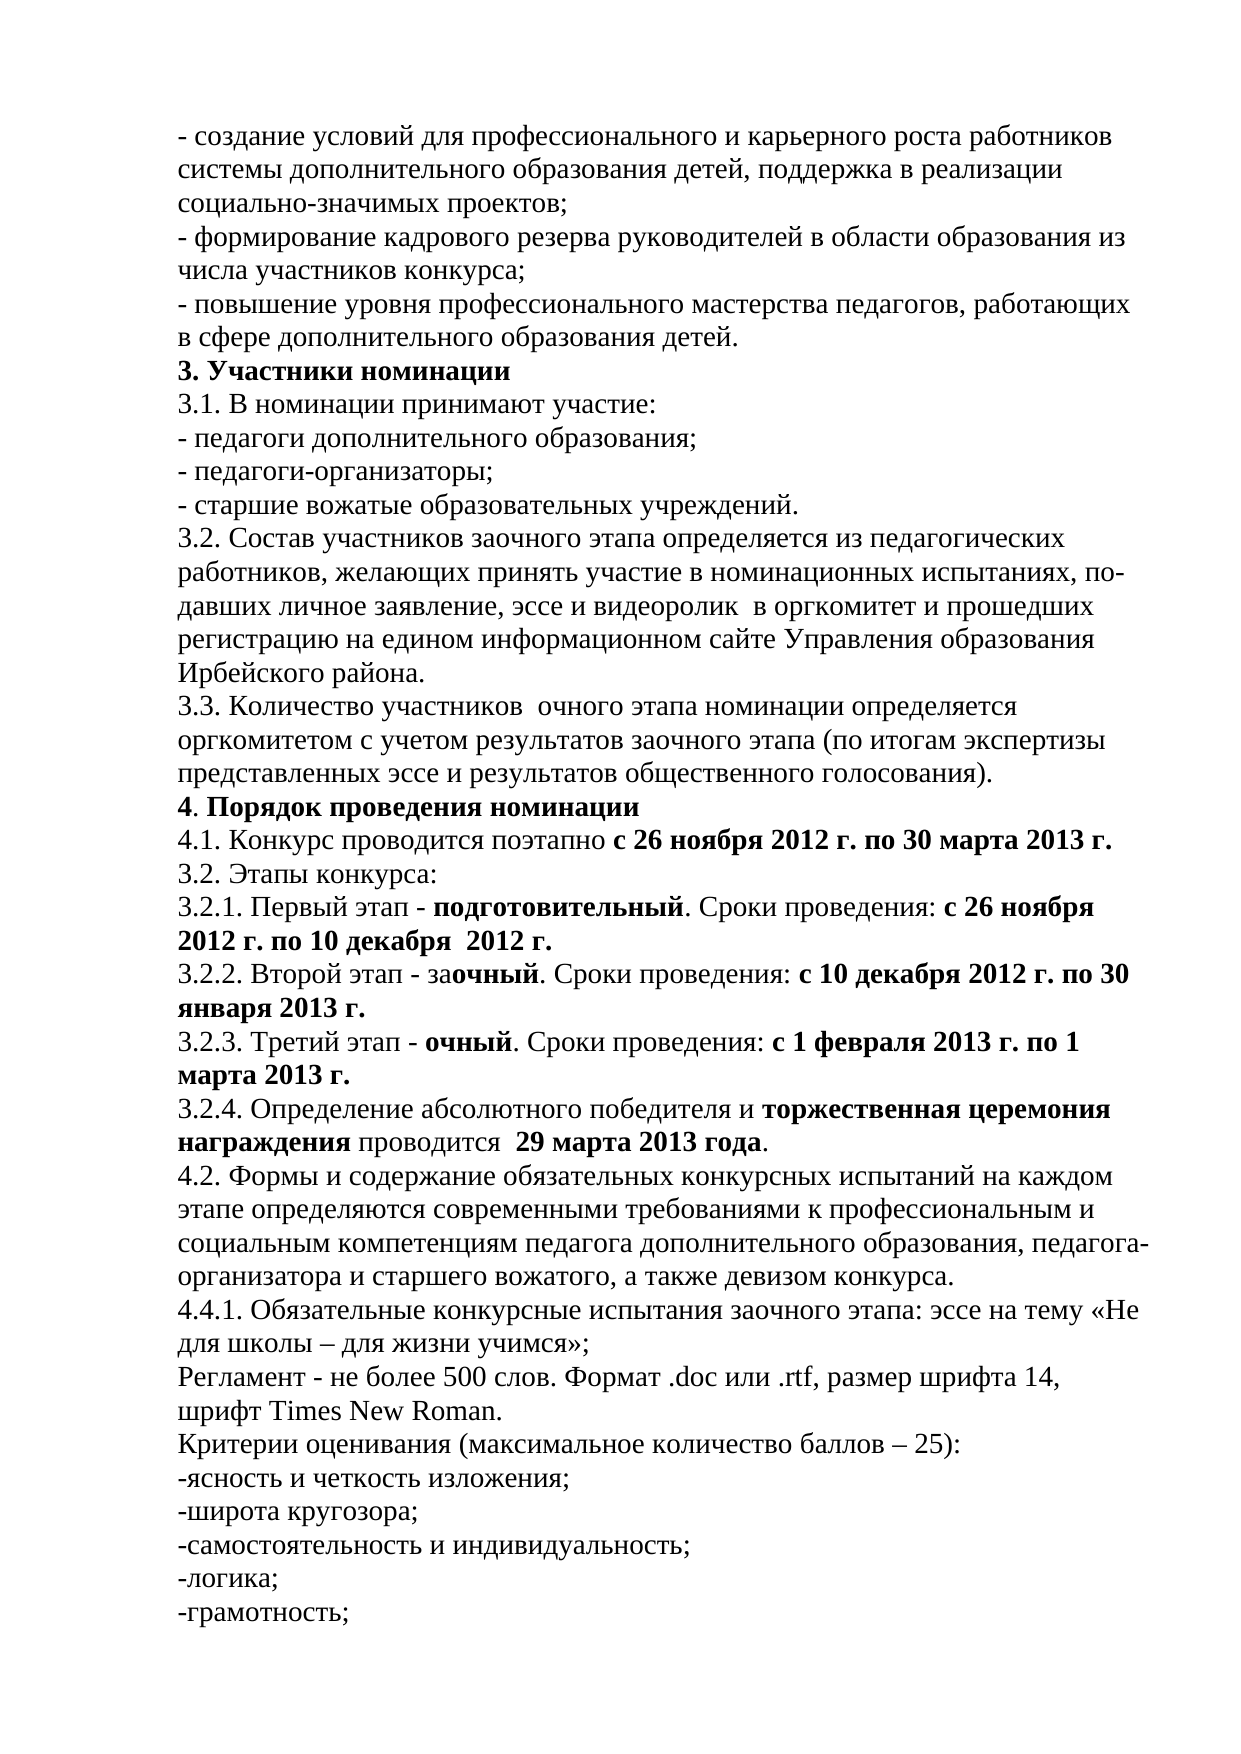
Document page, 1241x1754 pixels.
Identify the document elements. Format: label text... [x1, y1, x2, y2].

text 4.1. Конкурс проводится поэтапно с 26 ноября 2012 г. по 30 марта 2013 г. [177, 822, 1152, 856]
text Регламент - не более 500 слов. Формат .doc или .rtf, размер шрифта 14, шрифт Times New Roman. [177, 1359, 1152, 1426]
text - старшие вожатые образовательных учреждений. [177, 487, 1152, 521]
text - педагоги-организаторы; [177, 453, 1152, 487]
text Критерии оценивания (максимальное количество баллов – 25): [177, 1426, 1152, 1460]
text 3.2.3. Третий этап - очный. Сроки проведения: с 1 февраля 2013 г. по 1 марта 2013 г. [177, 1024, 1152, 1091]
text -логика; [177, 1560, 1152, 1594]
text - формирование кадрового резерва руководителей в области образования из числа участников конкурса; [177, 219, 1152, 286]
text -широта кругозора; [177, 1493, 1152, 1527]
text 3.2.2. Второй этап - заочный. Сроки проведения: с 10 декабря 2012 г. по 30 января 2013 г. [177, 957, 1152, 1024]
text -самостоятельность и индивидуальность; [177, 1527, 1152, 1560]
text 3.3. Количество участников очного этапа номинации определяется оргкомитетом с учетом результатов заочного этапа (по итогам экспертизы представленных эссе и результатов общественного голосования). [177, 688, 1152, 789]
text 4.2. Формы и содержание обязательных конкурсных испытаний на каждом этапе определяются современными требованиями к профессиональным и социальным компетенциям педагога дополнительного образования, педагога-организатора и старшего вожатого, а также девизом конкурса. [177, 1158, 1152, 1292]
text 3.2.4. Определение абсолютного победителя и торжественная церемония награждения проводится 29 марта 2013 года. [177, 1091, 1152, 1158]
text 3.2. Состав участников заочного этапа определяется из педагогических работников, желающих принять участие в номинационных испытаниях, по-давших личное заявление, эссе и видеоролик в оргкомитет и прошедших регистрацию на едином информационном сайте Управления образования Ирбейского района. [177, 521, 1152, 688]
text - педагоги дополнительного образования; [177, 420, 1152, 453]
text - создание условий для профессионального и карьерного роста работников системы дополнительного образования детей, поддержка в реализации социально-значимых проектов; [177, 118, 1152, 219]
text - повышение уровня профессионального мастерства педагогов, работающих в сфере дополнительного образования детей. [177, 286, 1152, 353]
text 3. Участники номинации [177, 353, 1152, 386]
text 3.1. В номинации принимают участие: [177, 386, 1152, 420]
text -грамотность; [177, 1594, 1152, 1627]
text 4.4.1. Обязательные конкурсные испытания заочного этапа: эссе на тему «Не для школы – для жизни учимся»; [177, 1292, 1152, 1359]
text -ясность и четкость изложения; [177, 1460, 1152, 1493]
text 3.2.1. Первый этап - подготовительный. Сроки проведения: с 26 ноября 2012 г. по 10 декабря 2012 г. [177, 889, 1152, 957]
text 4. Порядок проведения номинации [177, 789, 1152, 822]
text 3.2. Этапы конкурса: [177, 856, 1152, 889]
